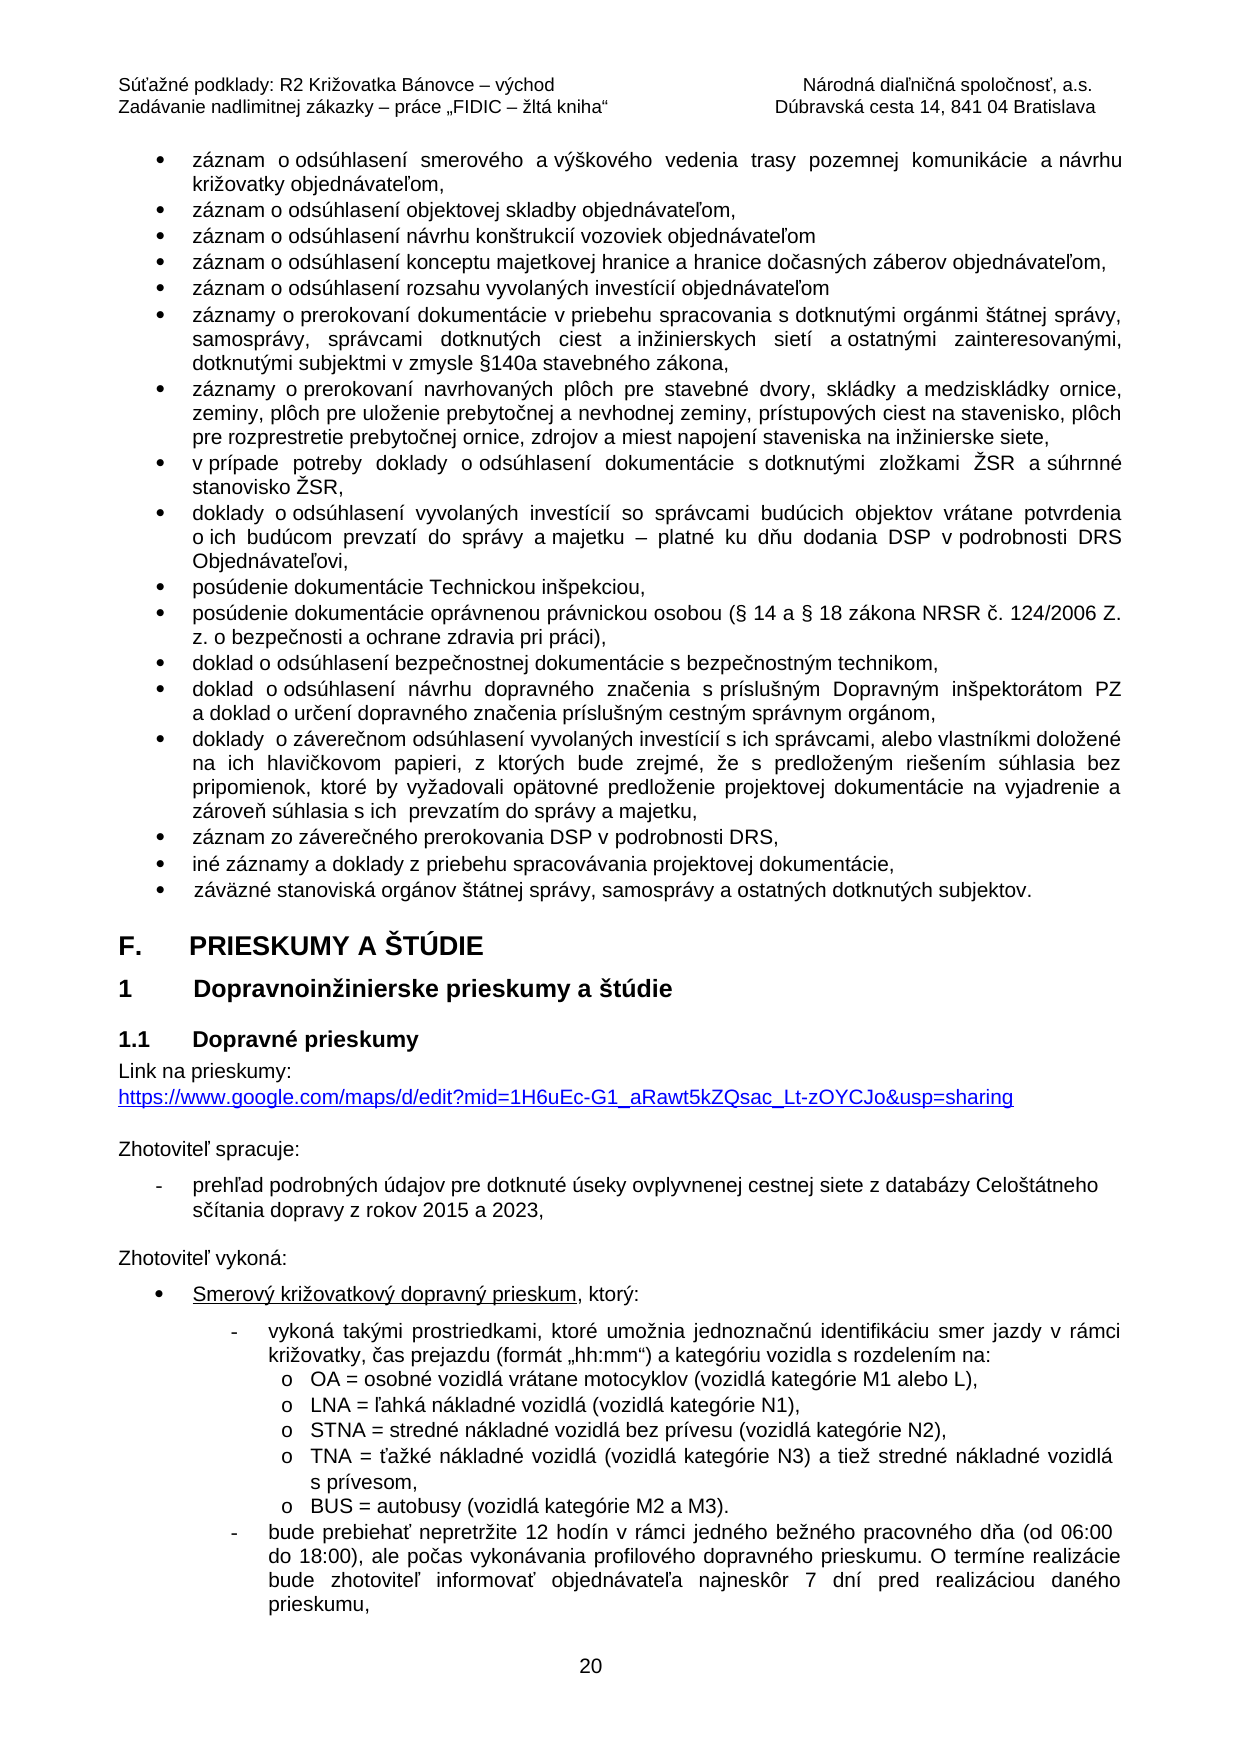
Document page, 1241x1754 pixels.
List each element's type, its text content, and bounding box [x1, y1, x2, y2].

list doklad o odsúhlasení návrhu dopravného značenia s príslušným Dopravným inšpektorátom PZ a doklad o určení dopravného značenia príslušným cestným správnym orgánom, [157, 677, 1122, 725]
list v prípade potreby doklady o odsúhlasení dokumentácie s dotknutými zložkami ŽSR a súhrnné stanovisko ŽSR, [157, 451, 1122, 498]
list Dopravnoinžinierske prieskumy a štúdie [118, 974, 1122, 1002]
list záznam o odsúhlasení smerového a výškového vedenia trasy pozemnej komunikácie a návrhu križovatky objednávateľom, [157, 148, 1122, 196]
list doklady o záverečnom odsúhlasení vyvolaných investícií s ich správcami, alebo vlastníkmi doložené na ich hlavičkovom papieri, z ktorých bude zrejmé, že s predloženým riešením súhlasia bez pripomienok, ktoré by vyžadovali opätovné predloženie projektovej dokumentácie na vyjadrenie a zároveň súhlasia s ich prevzatím do správy a majetku, [157, 727, 1122, 823]
text Link na prieskumy: [118, 1059, 1122, 1083]
list doklad o odsúhlasení bezpečnostnej dokumentácie s bezpečnostným technikom, [157, 651, 1122, 675]
text F. PRIESKUMY A ŠTÚDIE [118, 930, 1122, 961]
text Zhotoviteľ spracuje: [118, 1137, 1122, 1161]
list záznam zo záverečného prerokovania DSP v podrobnosti DRS, [157, 825, 1122, 849]
text https://www.google.com/maps/d/edit?mid=1H6uEc-G1_aRawt5kZQsac_Lt-zOYCJo&usp=sharing [118, 1085, 1122, 1109]
list bude prebiehať nepretržite 12 hodín v rámci jedného bežného pracovného dňa (od 06:00 do 18:00), ale počas vykonávania profilového dopravného prieskumu. O termíne realizácie bude zhotoviteľ informovať objednávateľa najneskôr 7 dní pred realizáciou daného prieskumu, [231, 1520, 1122, 1616]
text Zhotoviteľ vykoná: [118, 1245, 1122, 1269]
list doklady o odsúhlasení vyvolaných investícií so správcami budúcich objektov vrátane potvrdenia o ich budúcom prevzatí do správy a majetku – platné ku dňu dodania DSP v podrobnosti DRS Objednávateľovi, [157, 501, 1122, 573]
list záznam o odsúhlasení rozsahu vyvolaných investícií objednávateľom [157, 276, 1122, 300]
list záznamy o prerokovaní dokumentácie v priebehu spracovania s dotknutými orgánmi štátnej správy, samosprávy, správcami dotknutých ciest a inžinierskych sietí a ostatnými zainteresovanými, dotknutými subjektmi v zmysle §140a stavebného zákona, [157, 302, 1122, 374]
list záznam o odsúhlasení návrhu konštrukcií vozoviek objednávateľom [157, 224, 1122, 248]
list prehľad podrobných údajov pre dotknuté úseky ovplyvnenej cestnej siete z databázy Celoštátneho sčítania dopravy z rokov 2015 a 2023, [155, 1173, 1122, 1221]
list vykoná takými prostriedkami, ktoré umožnia jednoznačnú identifikáciu smer jazdy v rámci križovatky, čas prejazdu (formát „hh:mm“) a kategóriu vozidla s rozdelením na: [231, 1318, 1122, 1367]
list záznam o odsúhlasení objektovej skladby objednávateľom, [157, 198, 1122, 222]
list záznamy o prerokovaní navrhovaných plôch pre stavebné dvory, skládky a medziskládky ornice, zeminy, plôch pre uloženie prebytočnej a nevhodnej zeminy, prístupových ciest na stavenisko, plôch pre rozprestretie prebytočnej ornice, zdrojov a miest napojení staveniska na inžinierske siete, [157, 376, 1122, 448]
list posúdenie dokumentácie oprávnenou právnickou osobou (§ 14 a § 18 zákona NRSR č. 124/2006 Z. z. o bezpečnosti a ochrane zdravia pri práci), [157, 601, 1122, 649]
list BUS = autobusy (vozidlá kategórie M2 a M3). [281, 1494, 1122, 1520]
list OA = osobné vozidlá vrátane motocyklov (vozidlá kategórie M1 alebo L), [281, 1367, 1122, 1392]
subtitle 1.1 Dopravné prieskumy [118, 1027, 1122, 1052]
list záznam o odsúhlasení konceptu majetkovej hranice a hranice dočasných záberov objednávateľom, [157, 250, 1122, 274]
list TNA = ťažké nákladné vozidlá (vozidlá kategórie N3) a tiež stredné nákladné vozidlá s prívesom, [281, 1444, 1122, 1494]
list posúdenie dokumentácie Technickou inšpekciou, [157, 575, 1122, 599]
list iné záznamy a doklady z priebehu spracovávania projektovej dokumentácie, [157, 851, 1122, 875]
list záväzné stanoviská orgánov štátnej správy, samosprávy a ostatných dotknutých subjektov. [157, 877, 1122, 902]
list LNA = ľahká nákladné vozidlá (vozidlá kategórie N1), [281, 1392, 1122, 1418]
list STNA = stredné nákladné vozidlá bez prívesu (vozidlá kategórie N2), [281, 1418, 1122, 1444]
list Smerový križovatkový dopravný prieskum, ktorý: [155, 1282, 1122, 1306]
